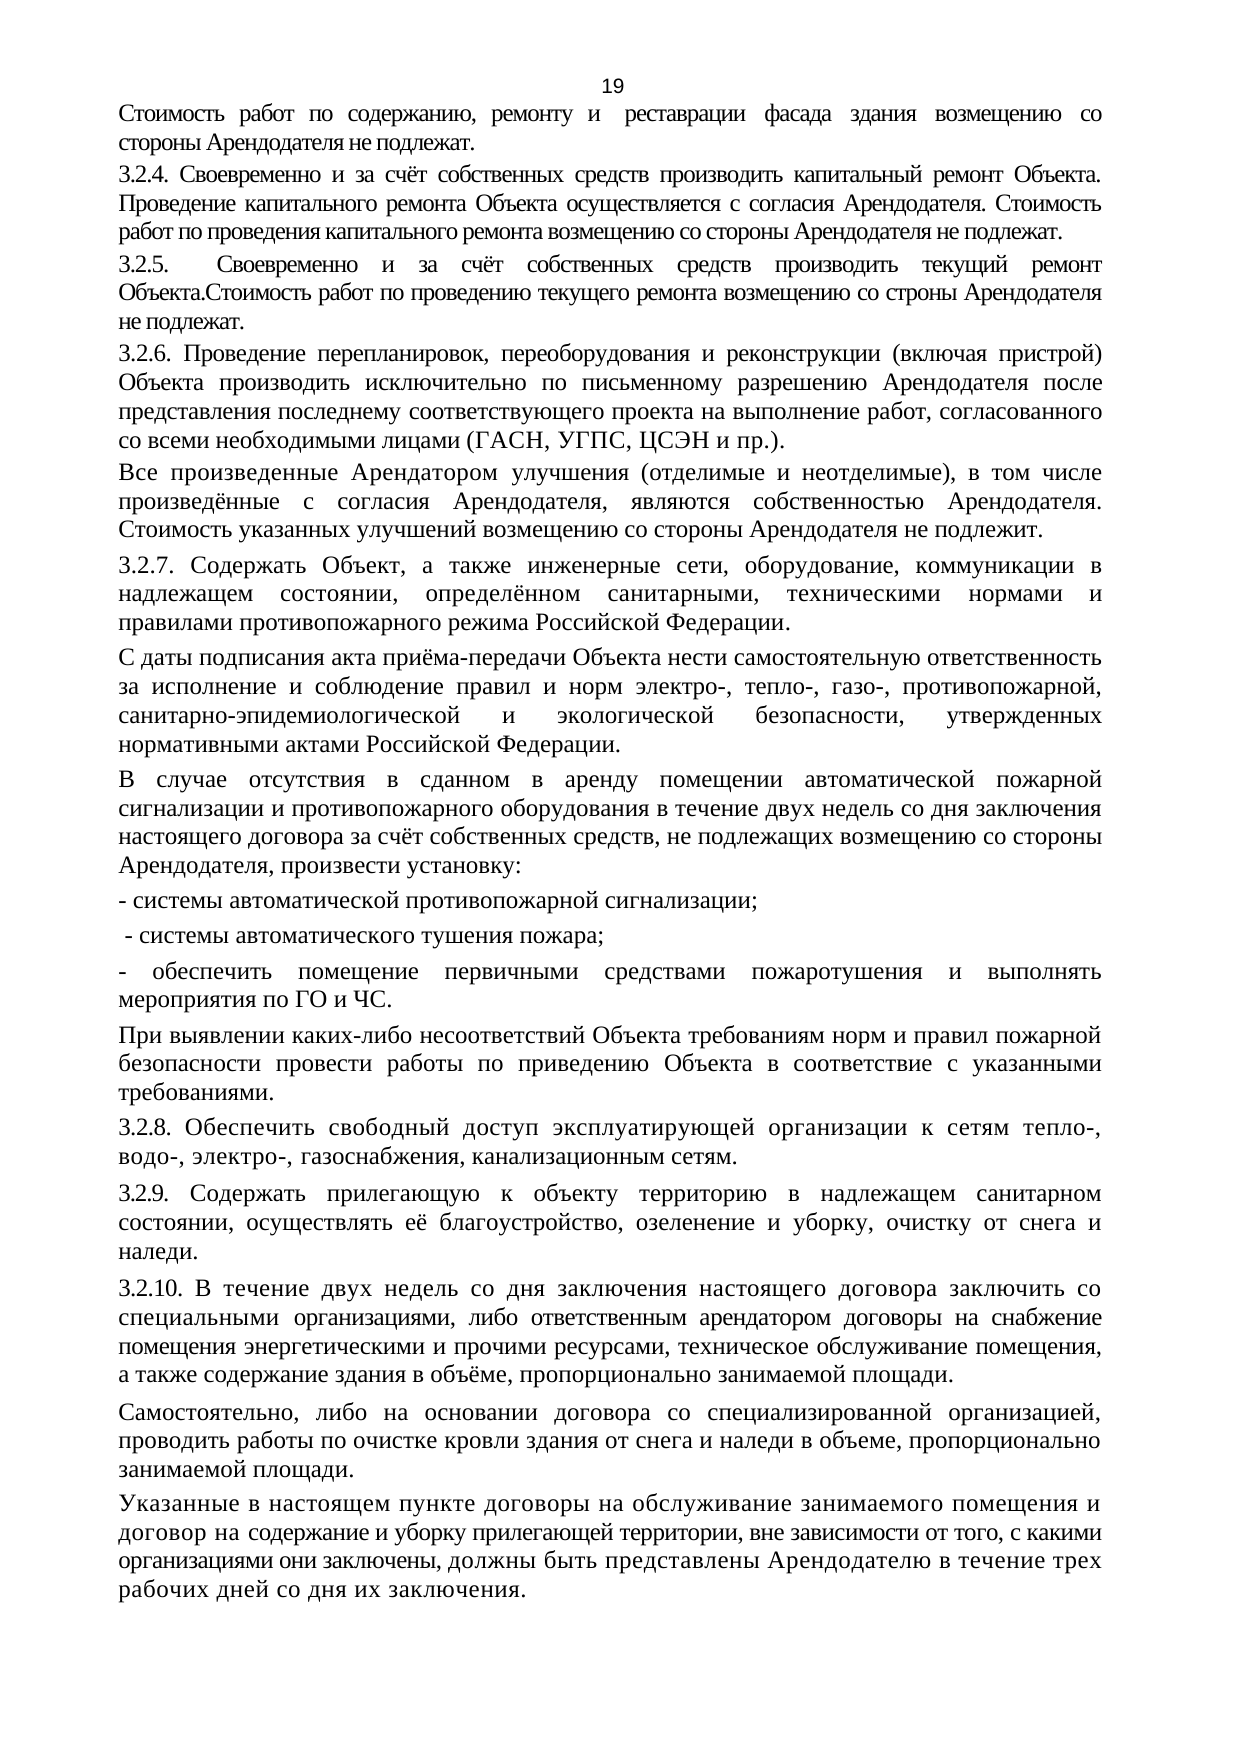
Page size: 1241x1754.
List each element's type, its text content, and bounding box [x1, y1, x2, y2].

text 3.2.4. Своевременно и за счёт собственных средств производить капитальный ремонт Объекта. Проведение капитального ремонта Объекта осуществляется с согласия Арендодателя. Стоимость работ по проведения капитального ремонта возмещению со стороны Арендодателя не подлежат. [118, 159, 1103, 245]
text Все произведенные Арендатором улучшения (отделимые и неотделимые), в том числе произведённые с согласия Арендодателя, являются собственностью Арендодателя. Стоимость указанных улучшений возмещению со стороны Арендодателя не подлежит. [118, 457, 1103, 543]
text Стоимость работ по содержанию, ремонту и реставрации фасада здания возмещению со стороны Арендодателя не подлежат. [118, 98, 1103, 155]
text 3.2.5. Своевременно и за счёт собственных средств производить текущий ремонт Объекта.Стоимость работ по проведению текущего ремонта возмещению со строны Арендодателя не подлежат. [118, 249, 1103, 335]
text С даты подписания акта приёма-передачи Объекта нести самостоятельную ответственность за исполнение и соблюдение правил и норм электро-, тепло-, газо-, противопожарной, санитарно-эпидемиологической и экологической безопасности, утвержденных нормативными актами Российской Федерации. [118, 642, 1103, 757]
text 3.2.6. Проведение перепланировок, переоборудования и реконструкции (включая пристрой) Объекта производить исключительно по письменному разрешению Арендодателя после представления последнему соответствующего проекта на выполнение работ, согласованного со всеми необходимыми лицами (ГАСН, УГПС, ЦСЭН и пр.). [118, 338, 1103, 453]
text 3.2.8. Обеспечить свободный доступ эксплуатирующей организации к сетям тепло-, водо-, электро-, газоснабжения, канализационным сетям. [118, 1112, 1103, 1170]
text При выявлении каких-либо несоответствий Объекта требованиям норм и правил пожарной безопасности провести работы по приведению Объекта в соответствие с указанными требованиями. [118, 1020, 1103, 1106]
text 3.2.10. В течение двух недель со дня заключения настоящего договора заключить со специальными организациями, либо ответственным арендатором договоры на снабжение помещения энергетическими и прочими ресурсами, техническое обслуживание помещения, а также содержание здания в объёме, пропорционально занимаемой площади. [118, 1273, 1103, 1388]
text В случае отсутствия в сданном в аренду помещении автоматической пожарной сигнализации и противопожарного оборудования в течение двух недель со дня заключения настоящего договора за счёт собственных средств, не подлежащих возмещению со стороны Арендодателя, произвести установку: [118, 764, 1103, 879]
text - системы автоматического тушения пожара; [118, 921, 1103, 949]
text Самостоятельно, либо на основании договора со специализированной организацией, проводить работы по очистке кровли здания от снега и наледи в объеме, пропорционально занимаемой площади. [118, 1397, 1103, 1483]
text 3.2.9. Содержать прилегающую к объекту территорию в надлежащем санитарном состоянии, осуществлять её благоустройство, озеленение и уборку, очистку от снега и наледи. [118, 1178, 1103, 1265]
text 3.2.7. Содержать Объект, а также инженерные сети, оборудование, коммуникации в надлежащем состоянии, определённом санитарными, техническими нормами и правилами противопожарного режима Российской Федерации. [118, 550, 1103, 636]
text - системы автоматической противопожарной сигнализации; [118, 885, 1103, 914]
text - обеспечить помещение первичными средствами пожаротушения и выполнять мероприятия по ГО и ЧС. [118, 956, 1103, 1013]
text Указанные в настоящем пункте договоры на обслуживание занимаемого помещения и договор на содержание и уборку прилегающей территории, вне зависимости от того, с какими организациями они заключены, должны быть представлены Арендодателю в течение трех рабочих дней со дня их заключения. [118, 1488, 1103, 1603]
